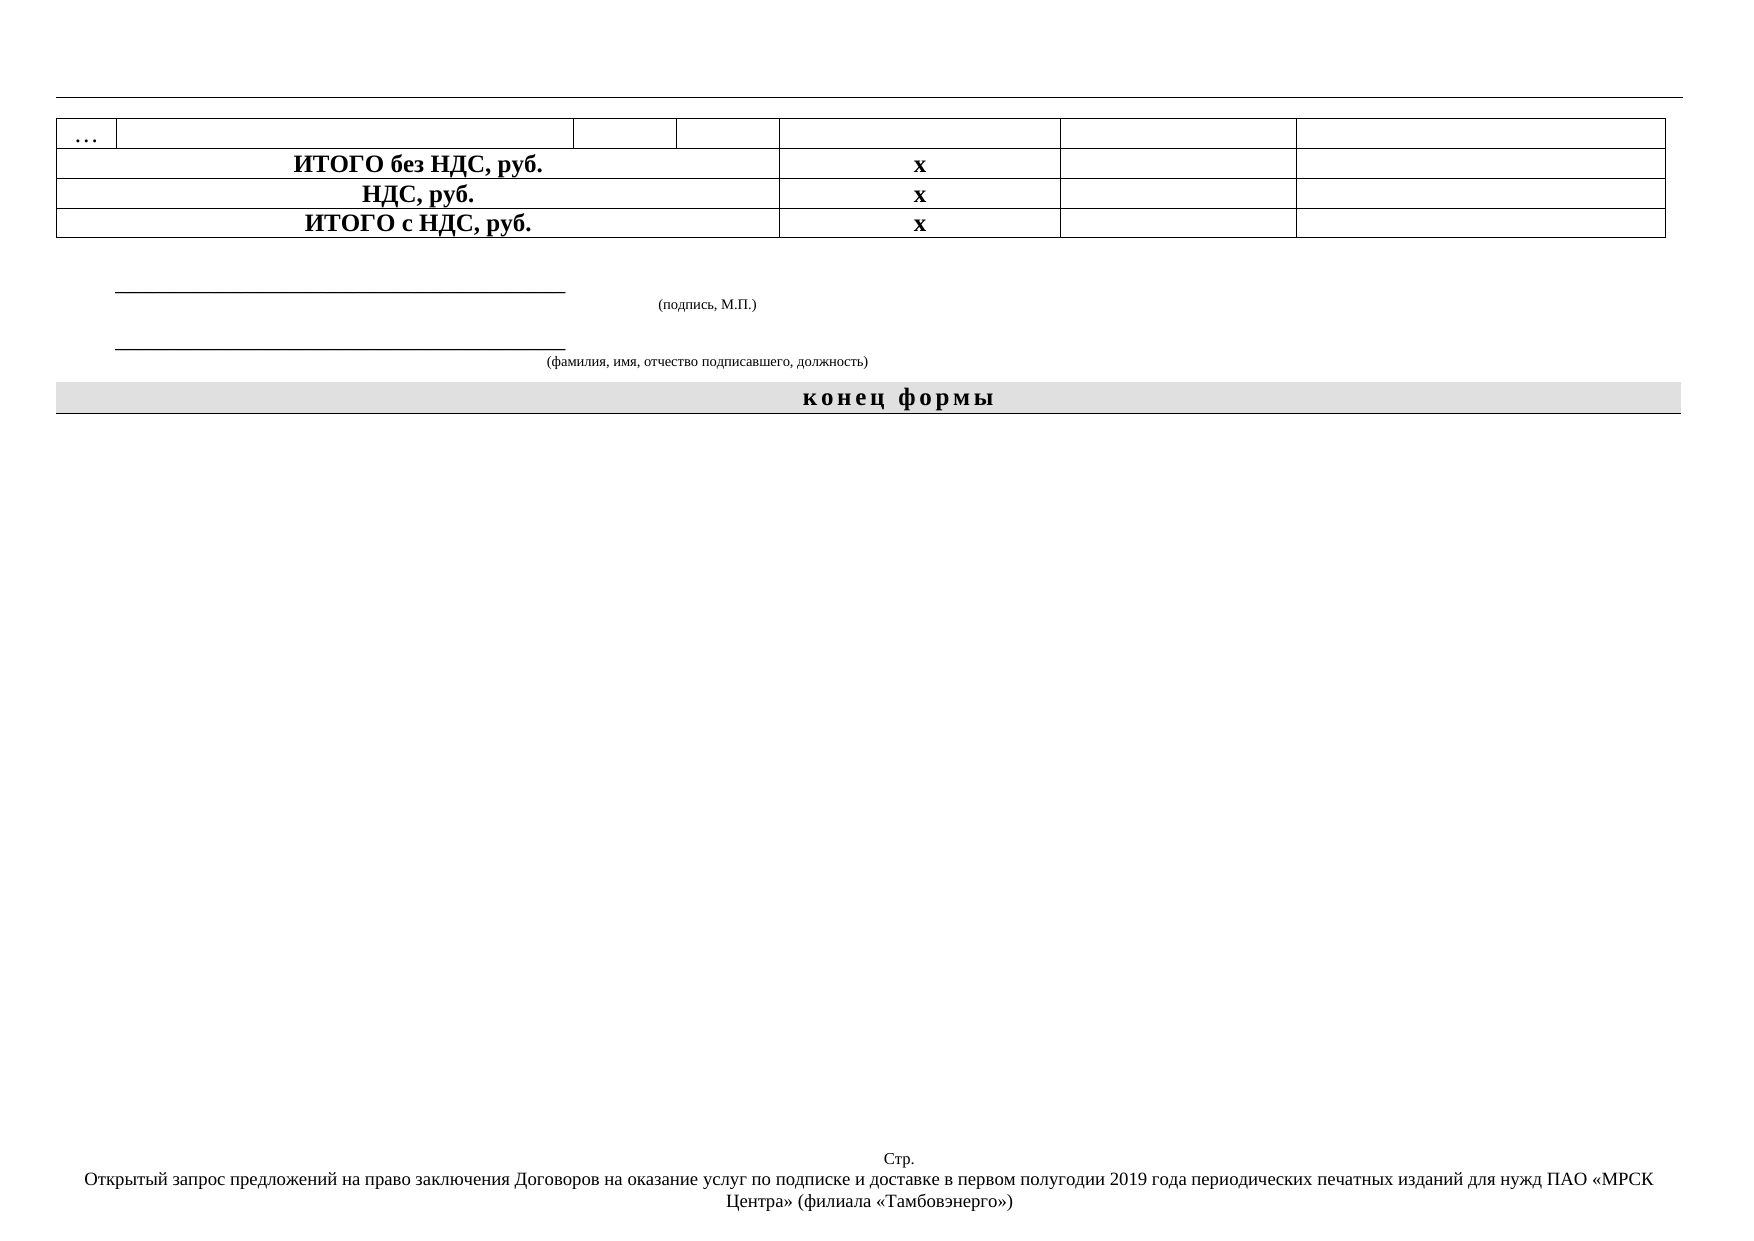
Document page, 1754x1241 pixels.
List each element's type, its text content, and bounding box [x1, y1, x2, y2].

table_cell [780, 119, 1060, 148]
table_cell [574, 119, 676, 148]
table_cell [1061, 119, 1296, 148]
table_cell [1297, 119, 1665, 148]
table_cell х [780, 179, 1060, 207]
table_cell ИТОГО с НДС, руб. [57, 209, 779, 237]
table_cell [1297, 149, 1665, 178]
table_cell НДС, руб. [57, 179, 779, 207]
table_cell [677, 119, 779, 148]
table_cell х [780, 149, 1060, 178]
text конец формы [56, 382, 1681, 413]
table_cell [117, 119, 573, 148]
text (подпись, М.П.) [56, 296, 1299, 324]
table_cell ИТОГО без НДС, руб. [57, 149, 779, 178]
text ____________________________________ [56, 324, 1683, 353]
text (фамилия, имя, отчество подписавшего, должность) [56, 353, 1299, 382]
table_cell [1297, 209, 1665, 237]
table_cell [1297, 179, 1665, 207]
table_cell … [57, 119, 116, 148]
table_cell [1061, 179, 1296, 207]
table_cell [1061, 209, 1296, 237]
text ____________________________________ [56, 267, 1683, 296]
table_cell [1061, 149, 1296, 178]
table_cell х [780, 209, 1060, 237]
